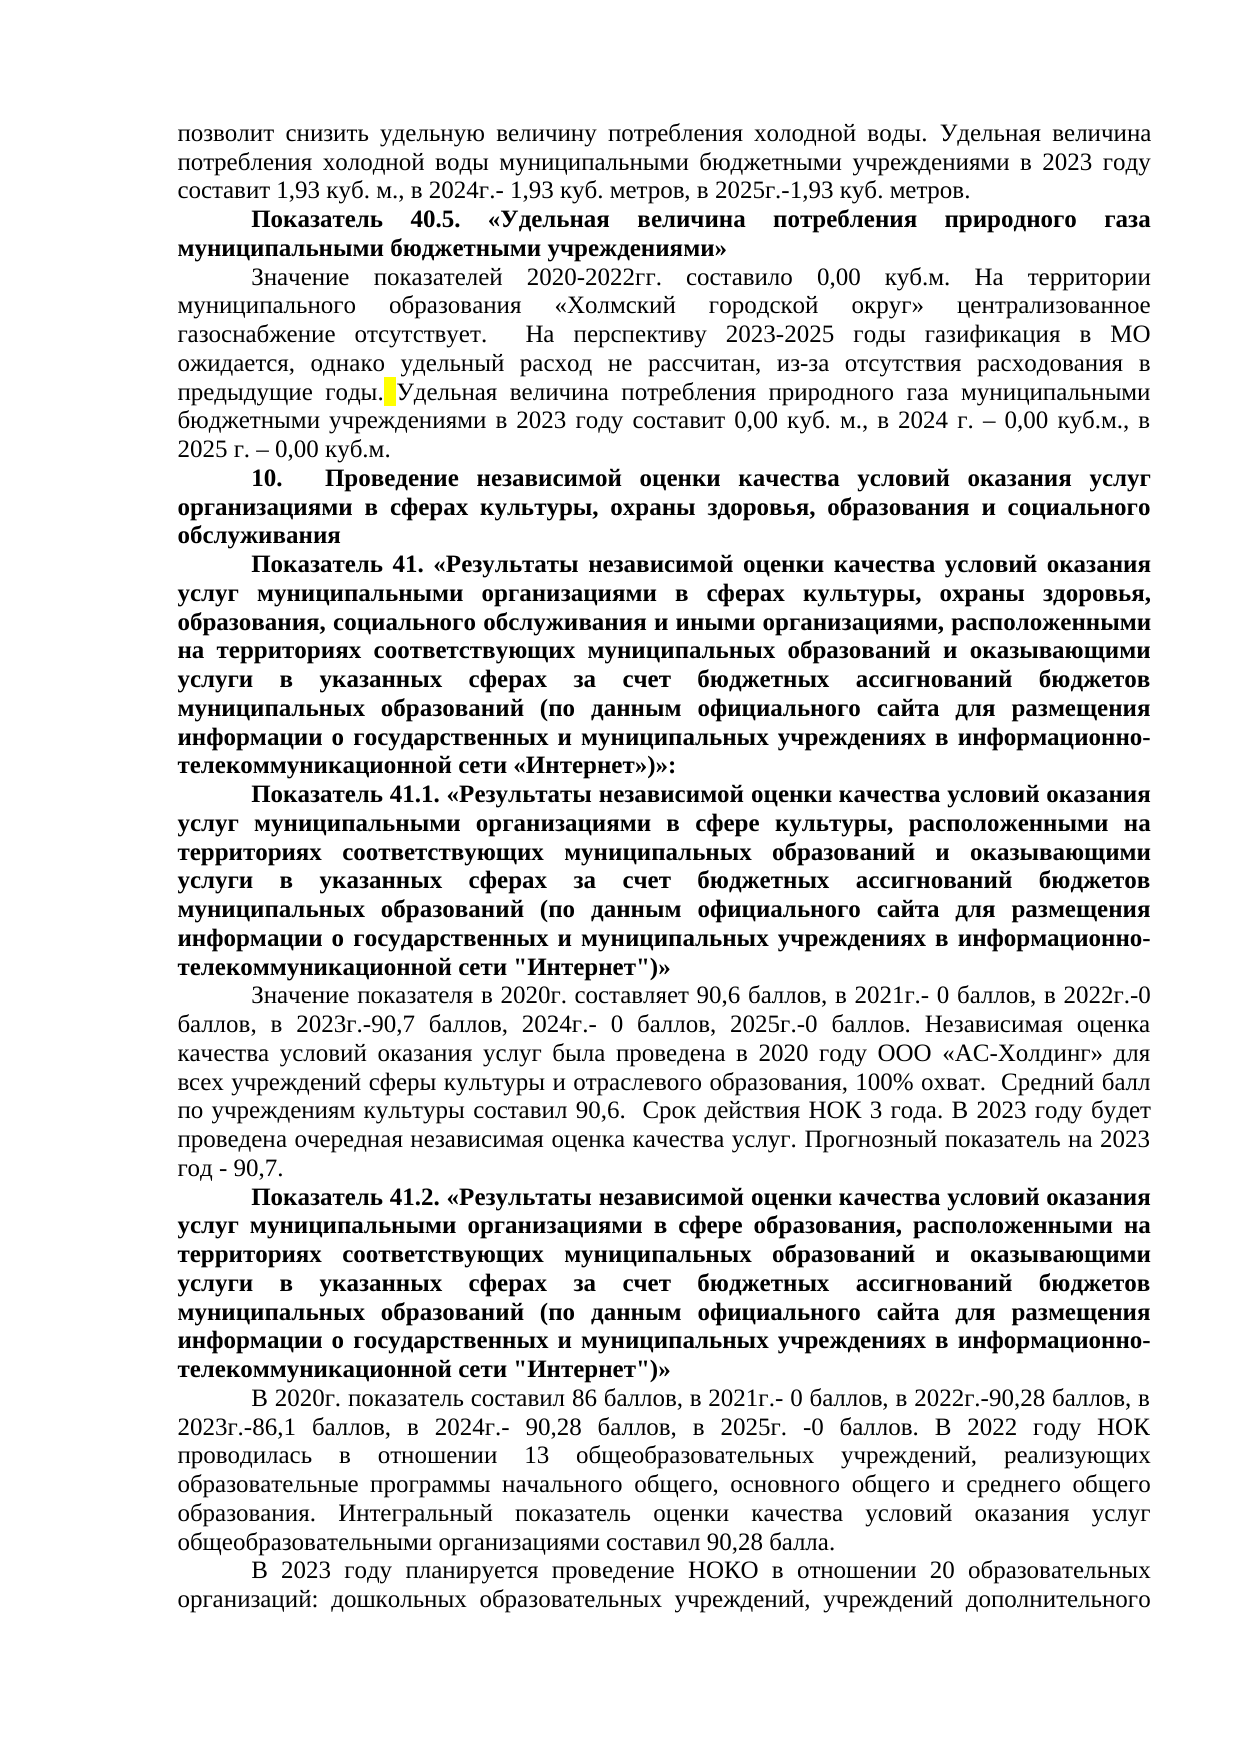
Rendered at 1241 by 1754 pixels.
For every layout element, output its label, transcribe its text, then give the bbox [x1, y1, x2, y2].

list Проведение независимой оценки качества условий оказания услуг организациями в сферах культуры, охраны здоровья, образования и социального обслуживания [177, 463, 1152, 549]
text В 2020г. показатель составил 86 баллов, в 2021г.- 0 баллов, в 2022г.-90,28 баллов, в 2023г.-86,1 баллов, в 2024г.- 90,28 баллов, в 2025г. -0 баллов. В 2022 году НОК проводилась в отношении 13 общеобразовательных учреждений, реализующих образовательные программы начального общего, основного общего и среднего общего образования. Интегральный показатель оценки качества условий оказания услуг общеобразовательными организациями составил 90,28 балла. [177, 1383, 1152, 1556]
text Значение показателей 2020-2022гг. составило 0,00 куб.м. На территории муниципального образования «Холмский городской округ» централизованное газоснабжение отсутствует. На перспективу 2023-2025 годы газификация в МО ожидается, однако удельный расход не рассчитан, из-за отсутствия расходования в предыдущие годы. Удельная величина потребления природного газа муниципальными бюджетными учреждениями в 2023 году составит 0,00 куб. м., в 2024 г. – 0,00 куб.м., в 2025 г. – 0,00 куб.м. [177, 262, 1152, 463]
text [177, 1556, 1152, 1613]
text Показатель 41.1. «Результаты независимой оценки качества условий оказания услуг муниципальными организациями в сфере культуры, расположенными на территориях соответствующих муниципальных образований и оказывающими услуги в указанных сферах за счет бюджетных ассигнований бюджетов муниципальных образований (по данным официального сайта для размещения информации о государственных и муниципальных учреждениях в информационно-телекоммуникационной сети "Интернет")» [177, 779, 1152, 981]
text Показатель 41.2. «Результаты независимой оценки качества условий оказания услуг муниципальными организациями в сфере образования, расположенными на территориях соответствующих муниципальных образований и оказывающими услуги в указанных сферах за счет бюджетных ассигнований бюджетов муниципальных образований (по данным официального сайта для размещения информации о государственных и муниципальных учреждениях в информационно-телекоммуникационной сети "Интернет")» [177, 1182, 1152, 1383]
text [177, 118, 1152, 204]
text Показатель 41. «Результаты независимой оценки качества условий оказания услуг муниципальными организациями в сферах культуры, охраны здоровья, образования, социального обслуживания и иными организациями, расположенными на территориях соответствующих муниципальных образований и оказывающими услуги в указанных сферах за счет бюджетных ассигнований бюджетов муниципальных образований (по данным официального сайта для размещения информации о государственных и муниципальных учреждениях в информационно-телекоммуникационной сети «Интернет»)»: [177, 549, 1152, 779]
text Значение показателя в 2020г. составляет 90,6 баллов, в 2021г.- 0 баллов, в 2022г.-0 баллов, в 2023г.-90,7 баллов, 2024г.- 0 баллов, 2025г.-0 баллов. Независимая оценка качества условий оказания услуг была проведена в 2020 году ООО «АС-Холдинг» для всех учреждений сферы культуры и отраслевого образования, 100% охват. Средний балл по учреждениям культуры составил 90,6. Срок действия НОК 3 года. В 2023 году будет проведена очередная независимая оценка качества услуг. Прогнозный показатель на 2023 год - 90,7. [177, 981, 1152, 1182]
text Показатель 40.5. «Удельная величина потребления природного газа муниципальными бюджетными учреждениями» [177, 204, 1152, 262]
